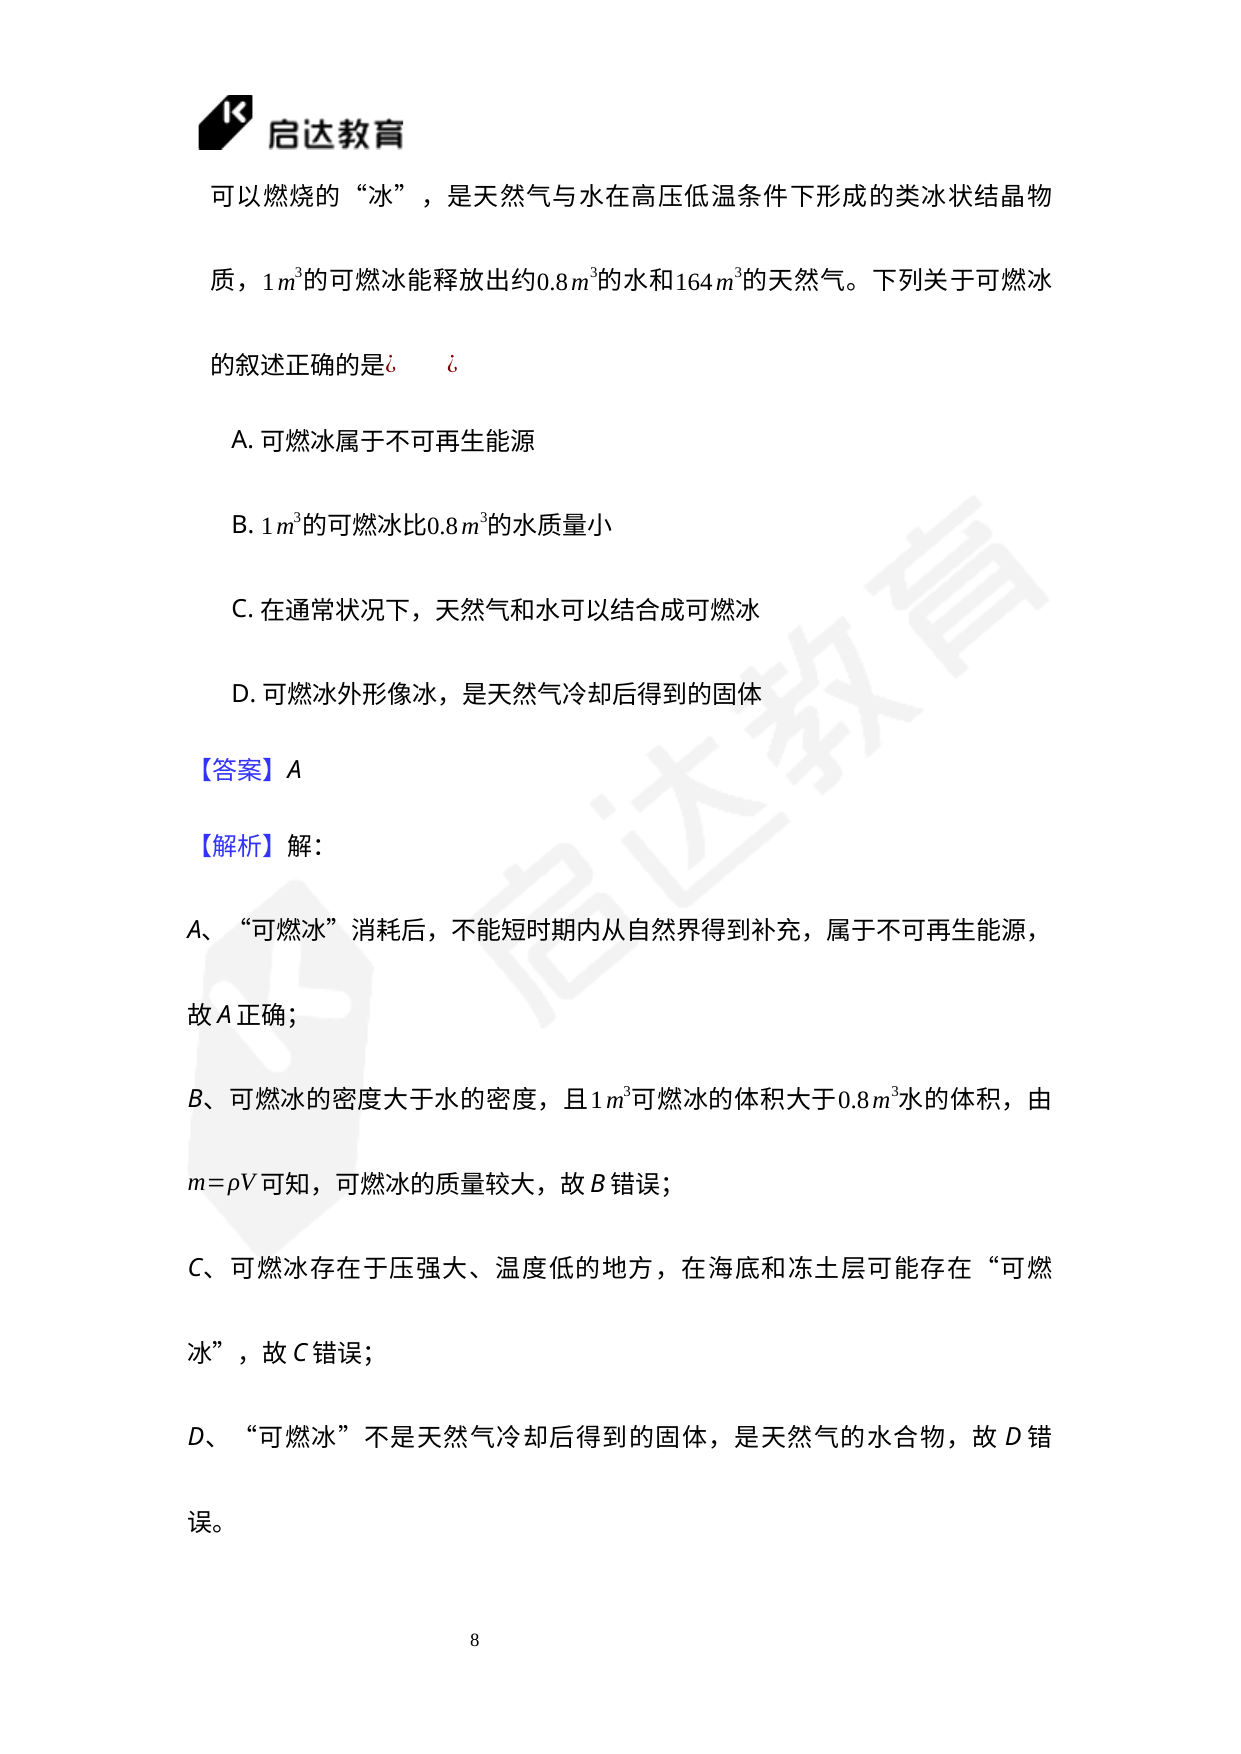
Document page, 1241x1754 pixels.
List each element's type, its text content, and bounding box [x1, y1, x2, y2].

text A. 可燃冰属于不可再生能源 B. 的可燃冰比的水质量小 C. 在通常状况下，天然气和水可以结合成可燃冰 D. 可燃冰外形像冰，是天然气冷却后得到的固体 [231, 407, 1053, 725]
picture [198, 95, 404, 150]
text 【答案】A [187, 736, 1053, 801]
text 8.2017年5月18日，我国首次在南海神狐海域试采可燃冰成功，可燃冰意为可以燃烧的“冰”，是天然气与水在高压低温条件下形成的类冰状结晶物质，的可燃冰能释放出约的水和的天然气。下列关于可燃冰的叙述正确的是 [184, 162, 1053, 396]
